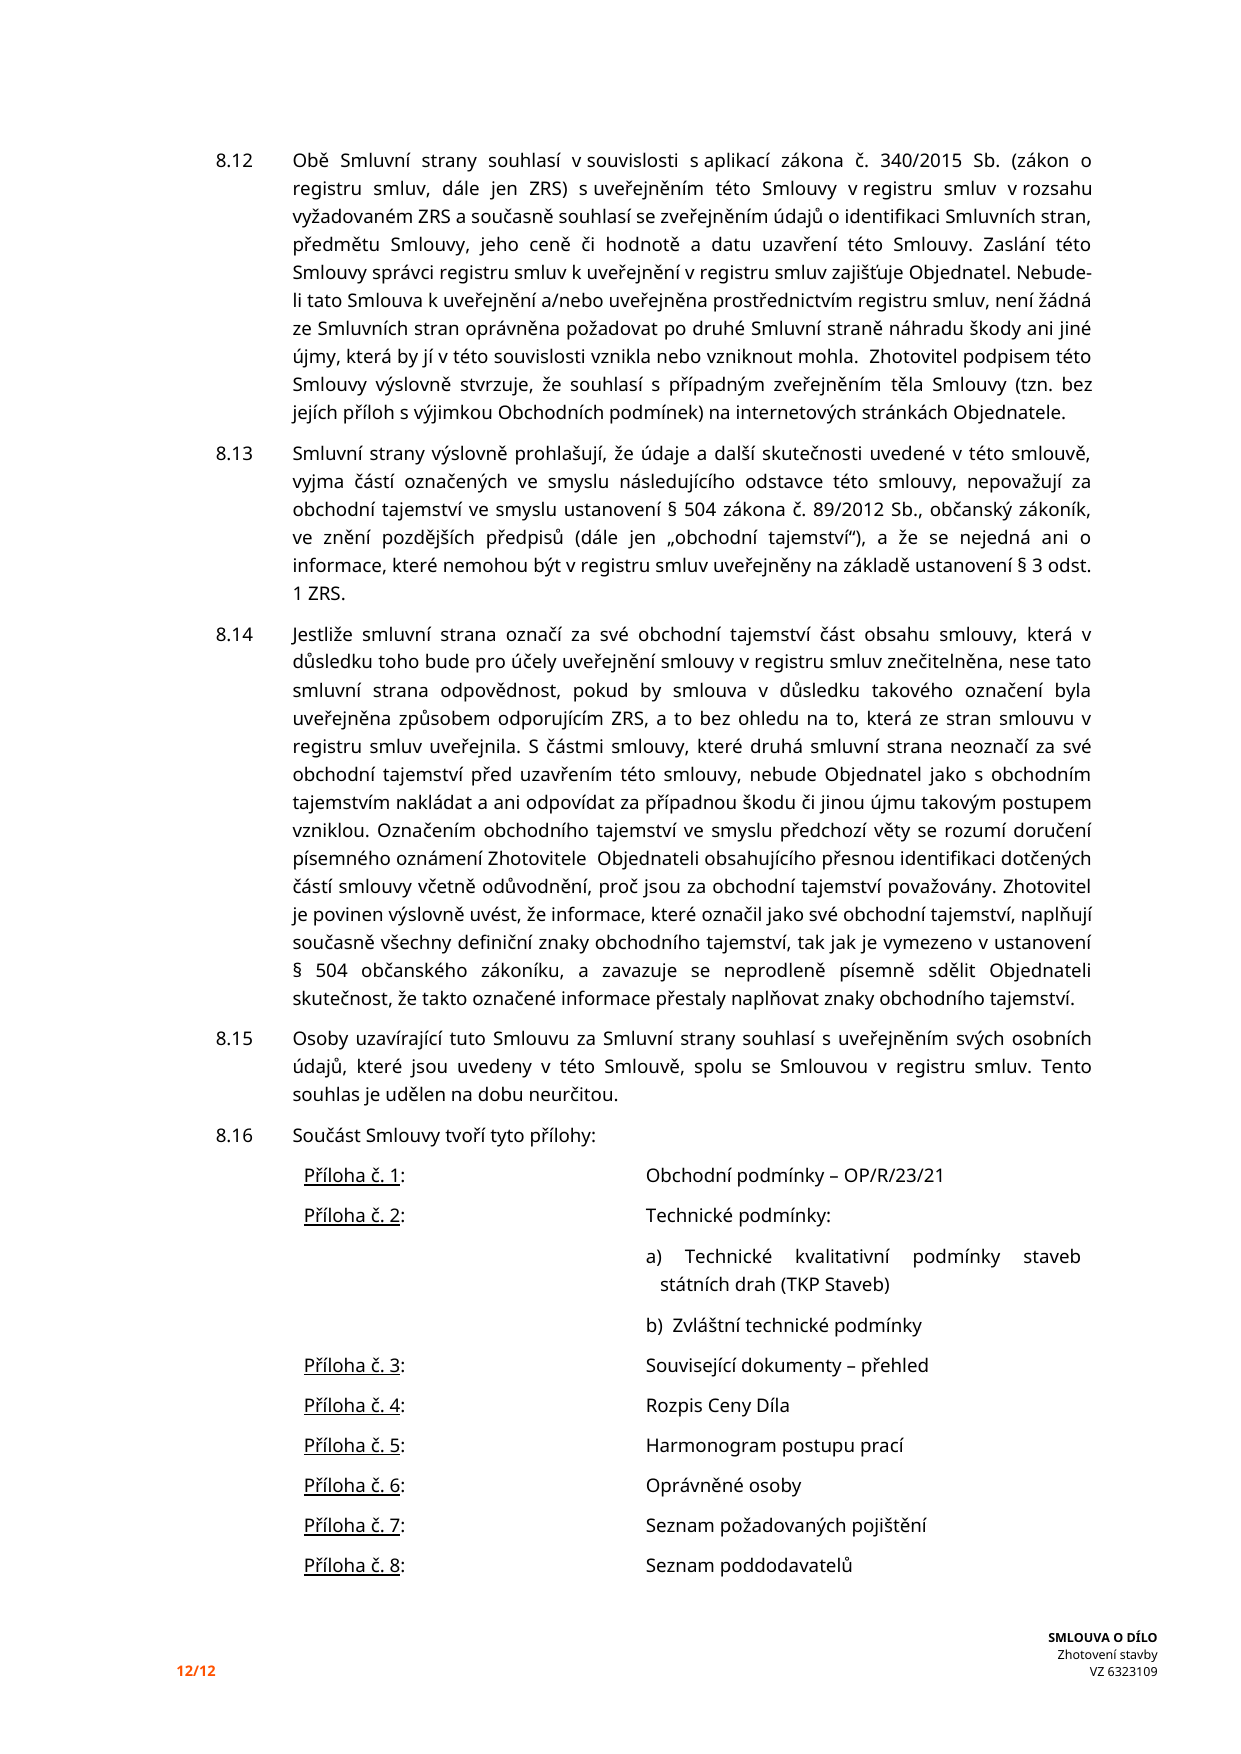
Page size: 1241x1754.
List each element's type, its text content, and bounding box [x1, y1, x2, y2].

table_cell Příloha č. 3: [216, 1352, 572, 1392]
table_cell Příloha č. 8: [216, 1553, 572, 1593]
text Osoby uzavírající tuto Smlouvu za Smluvní strany souhlasí s uveřejněním svých osobních údajů, které jsou uvedeny v této Smlouvě, spolu se Smlouvou v registru smluv. Tento souhlas je udělen na dobu neurčitou. [216, 1026, 1093, 1107]
table_cell Příloha č. 6: [216, 1472, 572, 1512]
table_cell Související dokumenty – přehled [572, 1352, 1093, 1392]
table_cell Příloha č. 5: [216, 1432, 572, 1472]
table_cell Oprávněné osoby [572, 1472, 1093, 1512]
table_cell Harmonogram postupu prací [572, 1432, 1093, 1472]
table_header Příloha č. 1: [216, 1163, 572, 1203]
text Jestliže smluvní strana označí za své obchodní tajemství část obsahu smlouvy, která v důsledku toho bude pro účely uveřejnění smlouvy v registru smluv znečitelněna, nese tato smluvní strana odpovědnost, pokud by smlouva v důsledku takového označení byla uveřejněna způsobem odporujícím ZRS, a to bez ohledu na to, která ze stran smlouvu v registru smluv uveřejnila. S částmi smlouvy, které druhá smluvní strana neoznačí za své obchodní tajemství před uzavřením této smlouvy, nebude Objednatel jako s obchodním tajemstvím nakládat a ani odpovídat za případnou škodu či jinou újmu takovým postupem vzniklou. Označením obchodního tajemství ve smyslu předchozí věty se rozumí doručení písemného oznámení Zhotovitele Objednateli obsahujícího přesnou identifikaci dotčených částí smlouvy včetně odůvodnění, proč jsou za obchodní tajemství považovány. Zhotovitel je povinen výslovně uvést, že informace, které označil jako své obchodní tajemství, naplňují současně všechny definiční znaky obchodního tajemství, tak jak je vymezeno v ustanovení § 504 občanského zákoníku, a zavazuje se neprodleně písemně sdělit Objednateli skutečnost, že takto označené informace přestaly naplňovat znaky obchodního tajemství. [216, 621, 1093, 1011]
table_cell Příloha č. 4: [216, 1392, 572, 1432]
table_cell Rozpis Ceny Díla [572, 1392, 1093, 1432]
table_cell Seznam poddodavatelů [572, 1553, 1093, 1593]
table_cell Příloha č. 7: [216, 1513, 572, 1552]
text Součást Smlouvy tvoří tyto přílohy: [216, 1122, 1093, 1148]
text Smluvní strany výslovně prohlašují, že údaje a další skutečnosti uvedené v této smlouvě, vyjma částí označených ve smyslu následujícího odstavce této smlouvy, nepovažují za obchodní tajemství ve smyslu ustanovení § 504 zákona č. 89/2012 Sb., občanský zákoník, ve znění pozdějších předpisů (dále jen „obchodní tajemství“), a že se nejedná ani o informace, které nemohou být v registru smluv uveřejněny na základě ustanovení § 3 odst. 1 ZRS. [216, 440, 1093, 606]
table_cell Příloha č. 2: [216, 1203, 572, 1352]
table_header Obchodní podmínky – OP/R/23/21 [572, 1163, 1093, 1203]
table_cell Technické podmínky: a) Technické kvalitativní podmínky staveb státních drah (TKP Staveb) b) Zvláštní technické podmínky [572, 1203, 1093, 1352]
table_cell Seznam požadovaných pojištění [572, 1513, 1093, 1552]
text Obě Smluvní strany souhlasí v souvislosti s aplikací zákona č. 340/2015 Sb. (zákon o registru smluv, dále jen ZRS) s uveřejněním této Smlouvy v registru smluv v rozsahu vyžadovaném ZRS a současně souhlasí se zveřejněním údajů o identifikaci Smluvních stran, předmětu Smlouvy, jeho ceně či hodnotě a datu uzavření této Smlouvy. Zaslání této Smlouvy správci registru smluv k uveřejnění v registru smluv zajišťuje Objednatel. Nebude-li tato Smlouva k uveřejnění a/nebo uveřejněna prostřednictvím registru smluv, není žádná ze Smluvních stran oprávněna požadovat po druhé Smluvní straně náhradu škody ani jiné újmy, která by jí v této souvislosti vznikla nebo vzniknout mohla. Zhotovitel podpisem této Smlouvy výslovně stvrzuje, že souhlasí s případným zveřejněním těla Smlouvy (tzn. bez jejích příloh s výjimkou Obchodních podmínek) na internetových stránkách Objednatele. [216, 147, 1093, 425]
